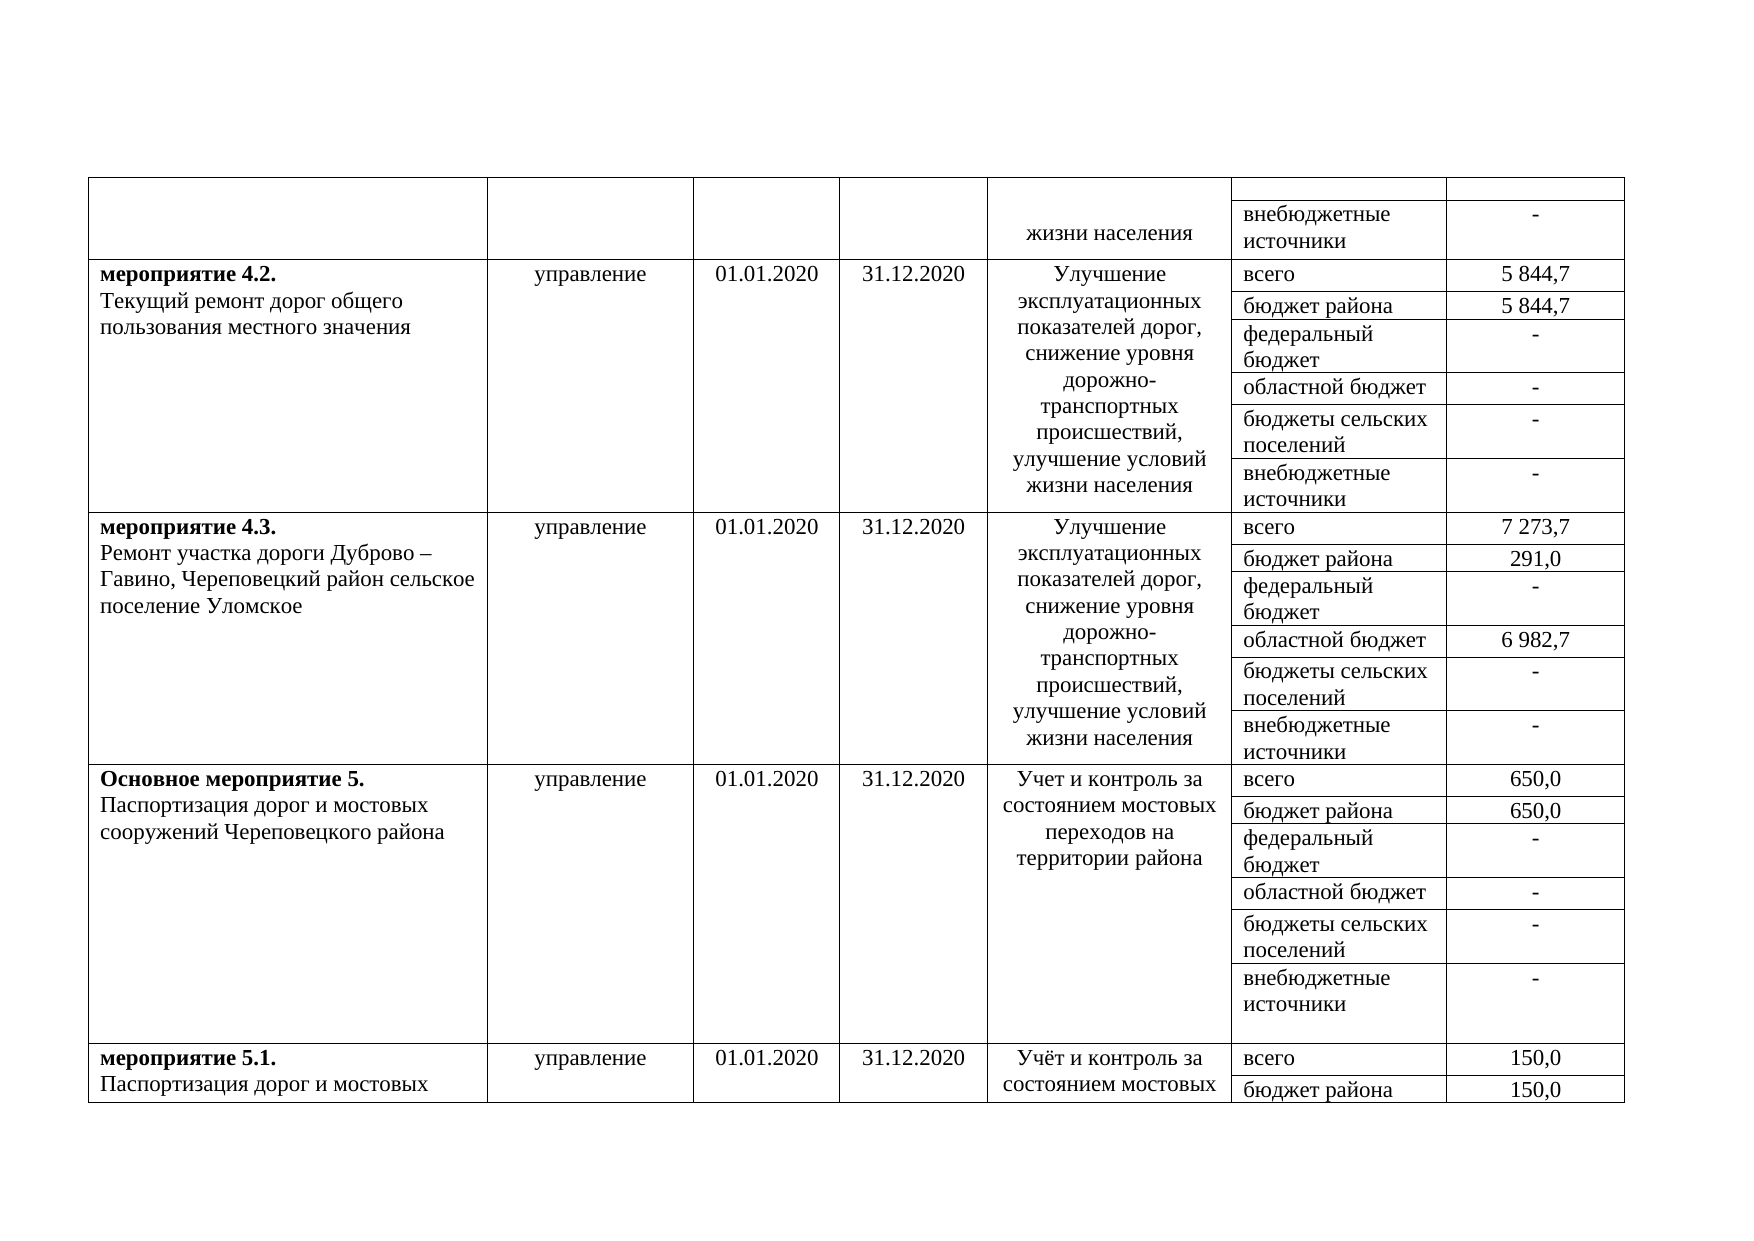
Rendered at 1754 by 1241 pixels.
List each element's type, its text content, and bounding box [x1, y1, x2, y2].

table_cell областной бюджет [1232, 626, 1446, 657]
table_cell 150,0 [1447, 1076, 1624, 1102]
table_cell - [1447, 572, 1624, 625]
table_cell Улучшение эксплуатационных показателей дорог, снижение уровня дорожно-транспортных происшествий, улучшение условий жизни населения [988, 513, 1231, 764]
table_cell Учет и контроль за состоянием мостовых переходов на территории района [988, 765, 1231, 1043]
table_cell федеральный бюджет [1232, 572, 1446, 625]
table_cell 01.01.2020 [694, 765, 839, 1043]
table_cell областной бюджет [1232, 878, 1446, 909]
table_cell 291,0 [1447, 545, 1624, 571]
table_cell федеральный бюджет [1232, 320, 1446, 372]
table_cell бюджет района [1232, 797, 1446, 823]
table_cell - [1447, 964, 1624, 1043]
table_cell - [1447, 658, 1624, 710]
table_cell управление [488, 765, 693, 1043]
table_cell 7 273,7 [1447, 513, 1624, 543]
table_cell - [1447, 824, 1624, 877]
table_cell областной бюджет [1232, 373, 1446, 404]
table_cell федеральный бюджет [1232, 824, 1446, 877]
table_cell 31.12.2020 [840, 260, 987, 512]
table_cell мероприятие 4.3. Ремонт участка дороги Дуброво – Гавино, Череповецкий район сельское поселение Уломское [89, 513, 487, 764]
table_cell - [1447, 711, 1624, 764]
table_cell бюджет района [1232, 545, 1446, 571]
table_cell управление [488, 260, 693, 512]
table_cell всего [1232, 765, 1446, 796]
table_cell 31.12.2020 [840, 1044, 987, 1102]
table_cell внебюджетные источники [1232, 201, 1446, 259]
table_cell 5 844,7 [1447, 292, 1624, 318]
table_cell мероприятие 4.2. Текущий ремонт дорог общего пользования местного значения [89, 260, 487, 512]
table_cell - [1447, 201, 1624, 259]
table_cell внебюджетные источники [1232, 964, 1446, 1043]
table_cell всего [1232, 513, 1446, 543]
table_cell 01.01.2020 [694, 260, 839, 512]
table_cell бюджеты сельских поселений [1232, 405, 1446, 458]
table_cell управление [488, 513, 693, 764]
table_cell 5 844,7 [1447, 260, 1624, 291]
table_cell - [1447, 373, 1624, 404]
table_cell - [1447, 178, 1624, 199]
table_cell бюджет района [1232, 292, 1446, 318]
table_cell 01.01.2020 [694, 1044, 839, 1102]
table_cell внебюджетные источники [1232, 711, 1446, 764]
table_cell 6 982,7 [1447, 626, 1624, 657]
table_cell мероприятие 5.1. Паспортизация дорог и мостовых сооружений Череповецкого района. Разработка ПОДД (Проектов организации дорожного движения) [89, 1044, 487, 1102]
table_cell всего [1232, 260, 1446, 291]
table_cell - [1447, 320, 1624, 372]
table_cell 01.01.2020 [694, 513, 839, 764]
table_cell всего [1232, 1044, 1446, 1075]
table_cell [988, 1044, 1231, 1102]
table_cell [1232, 178, 1446, 199]
table_cell 650,0 [1447, 797, 1624, 823]
table_cell 31.12.2020 [840, 765, 987, 1043]
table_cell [988, 260, 1231, 512]
table_cell внебюджетные источники [1232, 459, 1446, 512]
table_cell - [1447, 405, 1624, 458]
table_cell - [1447, 459, 1624, 512]
table_cell 650,0 [1447, 765, 1624, 796]
table_cell управление [488, 1044, 693, 1102]
table_cell - [1447, 910, 1624, 963]
table_cell бюджеты сельских поселений [1232, 910, 1446, 963]
table_cell 31.12.2020 [840, 513, 987, 764]
table_cell бюджет района [1232, 1076, 1446, 1102]
table_cell Основное мероприятие 5. Паспортизация дорог и мостовых сооружений Череповецкого района [89, 765, 487, 1043]
table_cell бюджеты сельских поселений [1232, 658, 1446, 710]
table_cell - [1447, 878, 1624, 909]
table_cell 150,0 [1447, 1044, 1624, 1075]
